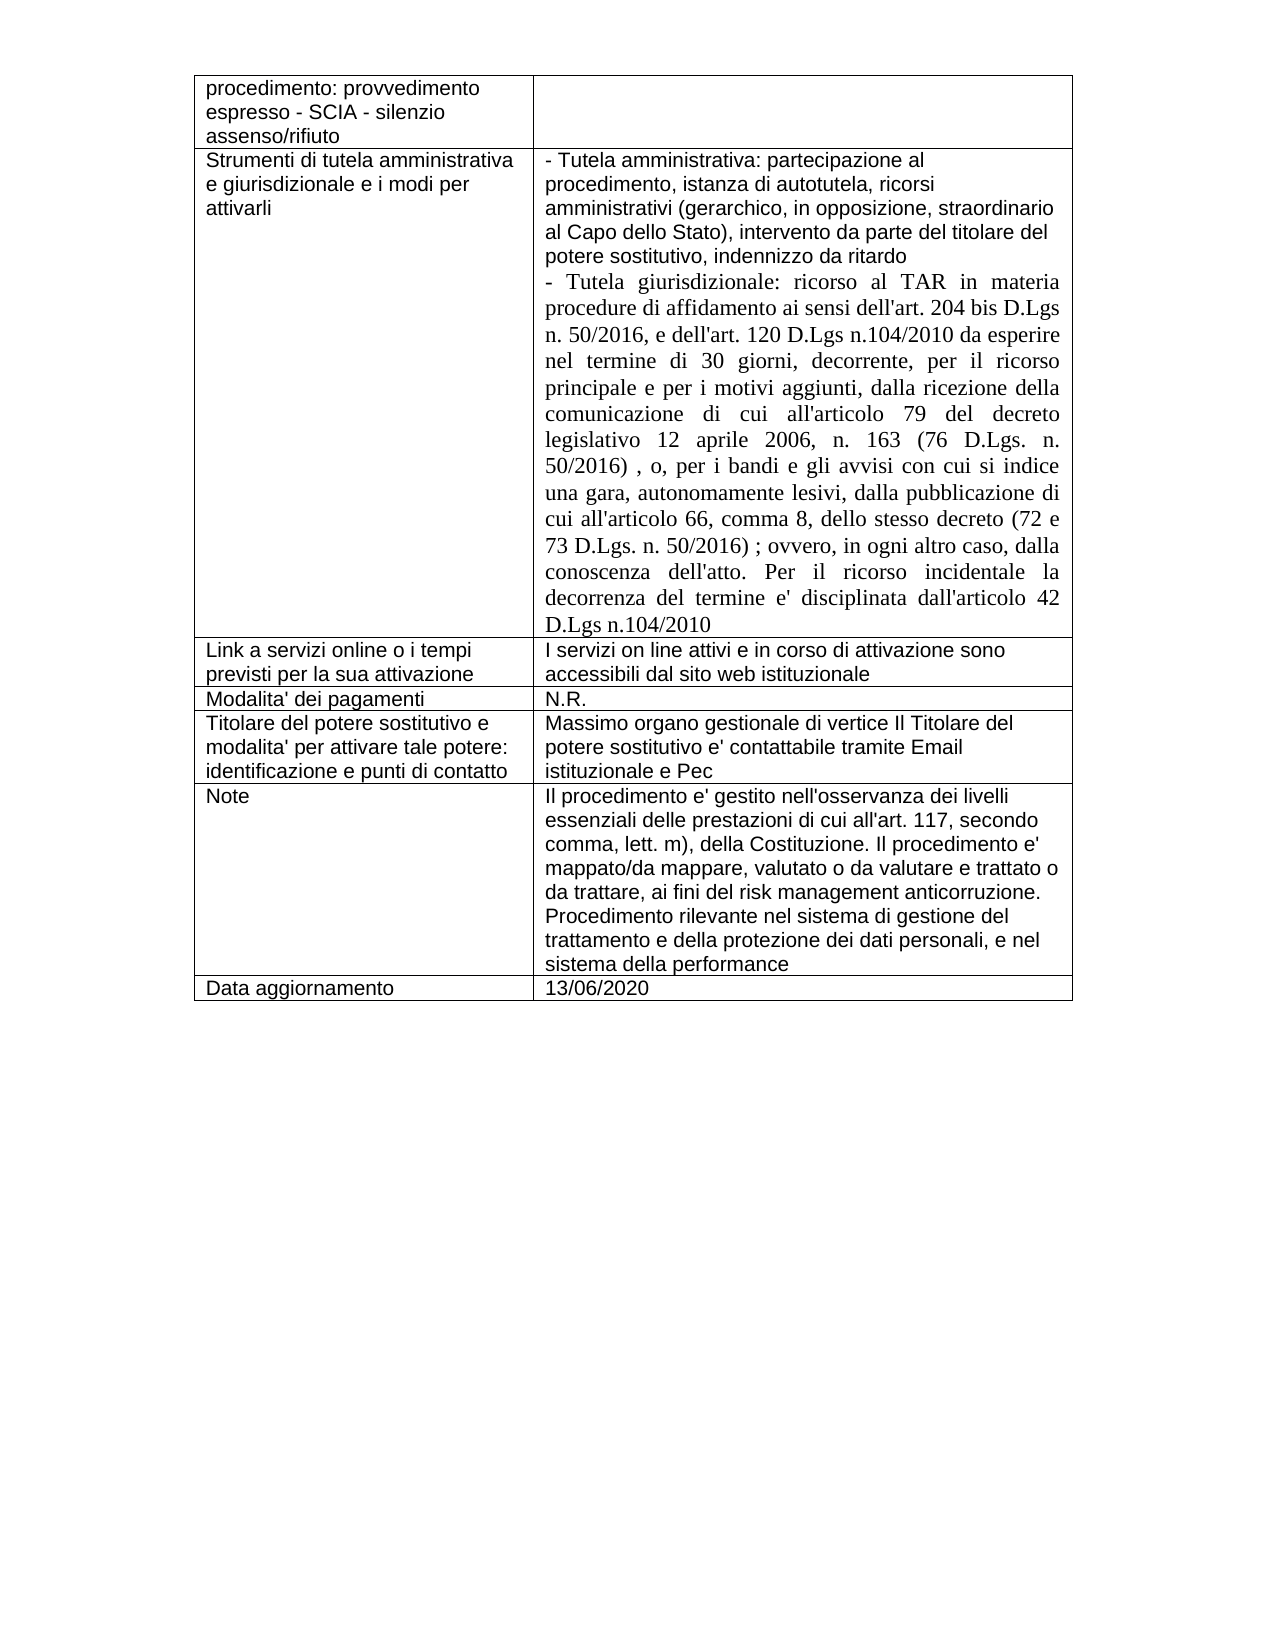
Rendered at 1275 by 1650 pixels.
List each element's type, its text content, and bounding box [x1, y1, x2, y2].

table_cell Strumenti di tutela amministrativa e giurisdizionale e i modi per attivarli [195, 149, 533, 637]
table_cell Note [195, 784, 533, 975]
table_cell N.R. [534, 687, 1072, 710]
table_cell Titolare del potere sostitutivo e modalita' per attivare tale potere: identificazione e punti di contatto [195, 711, 533, 783]
table_cell I servizi on line attivi e in corso di attivazione sono accessibili dal sito web istituzionale [534, 638, 1072, 686]
table_cell - Tutela amministrativa: partecipazione al procedimento, istanza di autotutela, ricorsi amministrativi (gerarchico, in opposizione, straordinario al Capo dello Stato), intervento da parte del titolare del potere sostitutivo, indennizzo da ritardo - Tutela giurisdizionale: ricorso al TAR in materia procedure di affidamento ai sensi dell'art. 204 bis D.Lgs n. 50/2016, e dell'art. 120 D.Lgs n.104/2010 da esperire nel termine di 30 giorni, decorrente, per il ricorso principale e per i motivi aggiunti, dalla ricezione della comunicazione di cui all'articolo 79 del decreto legislativo 12 aprile 2006, n. 163 (76 D.Lgs. n. 50/2016) , o, per i bandi e gli avvisi con cui si indice una gara, autonomamente lesivi, dalla pubblicazione di cui all'articolo 66, comma 8, dello stesso decreto (72 e 73 D.Lgs. n. 50/2016) ; ovvero, in ogni altro caso, dalla conoscenza dell'atto. Per il ricorso incidentale la decorrenza del termine e' disciplinata dall'articolo 42 D.Lgs n.104/2010 [534, 149, 1072, 637]
table_cell Link a servizi online o i tempi previsti per la sua attivazione [195, 638, 533, 686]
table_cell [534, 76, 1072, 148]
table_cell Data aggiornamento [195, 976, 533, 1000]
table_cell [195, 76, 533, 148]
table_cell Modalita' dei pagamenti [195, 687, 533, 710]
table_cell Il procedimento e' gestito nell'osservanza dei livelli essenziali delle prestazioni di cui all'art. 117, secondo comma, lett. m), della Costituzione. Il procedimento e' mappato/da mappare, valutato o da valutare e trattato o da trattare, ai fini del risk management anticorruzione. Procedimento rilevante nel sistema di gestione del trattamento e della protezione dei dati personali, e nel sistema della performance [534, 784, 1072, 975]
table_cell 13/06/2020 [534, 976, 1072, 1000]
table_cell Massimo organo gestionale di vertice Il Titolare del potere sostitutivo e' contattabile tramite Email istituzionale e Pec [534, 711, 1072, 783]
